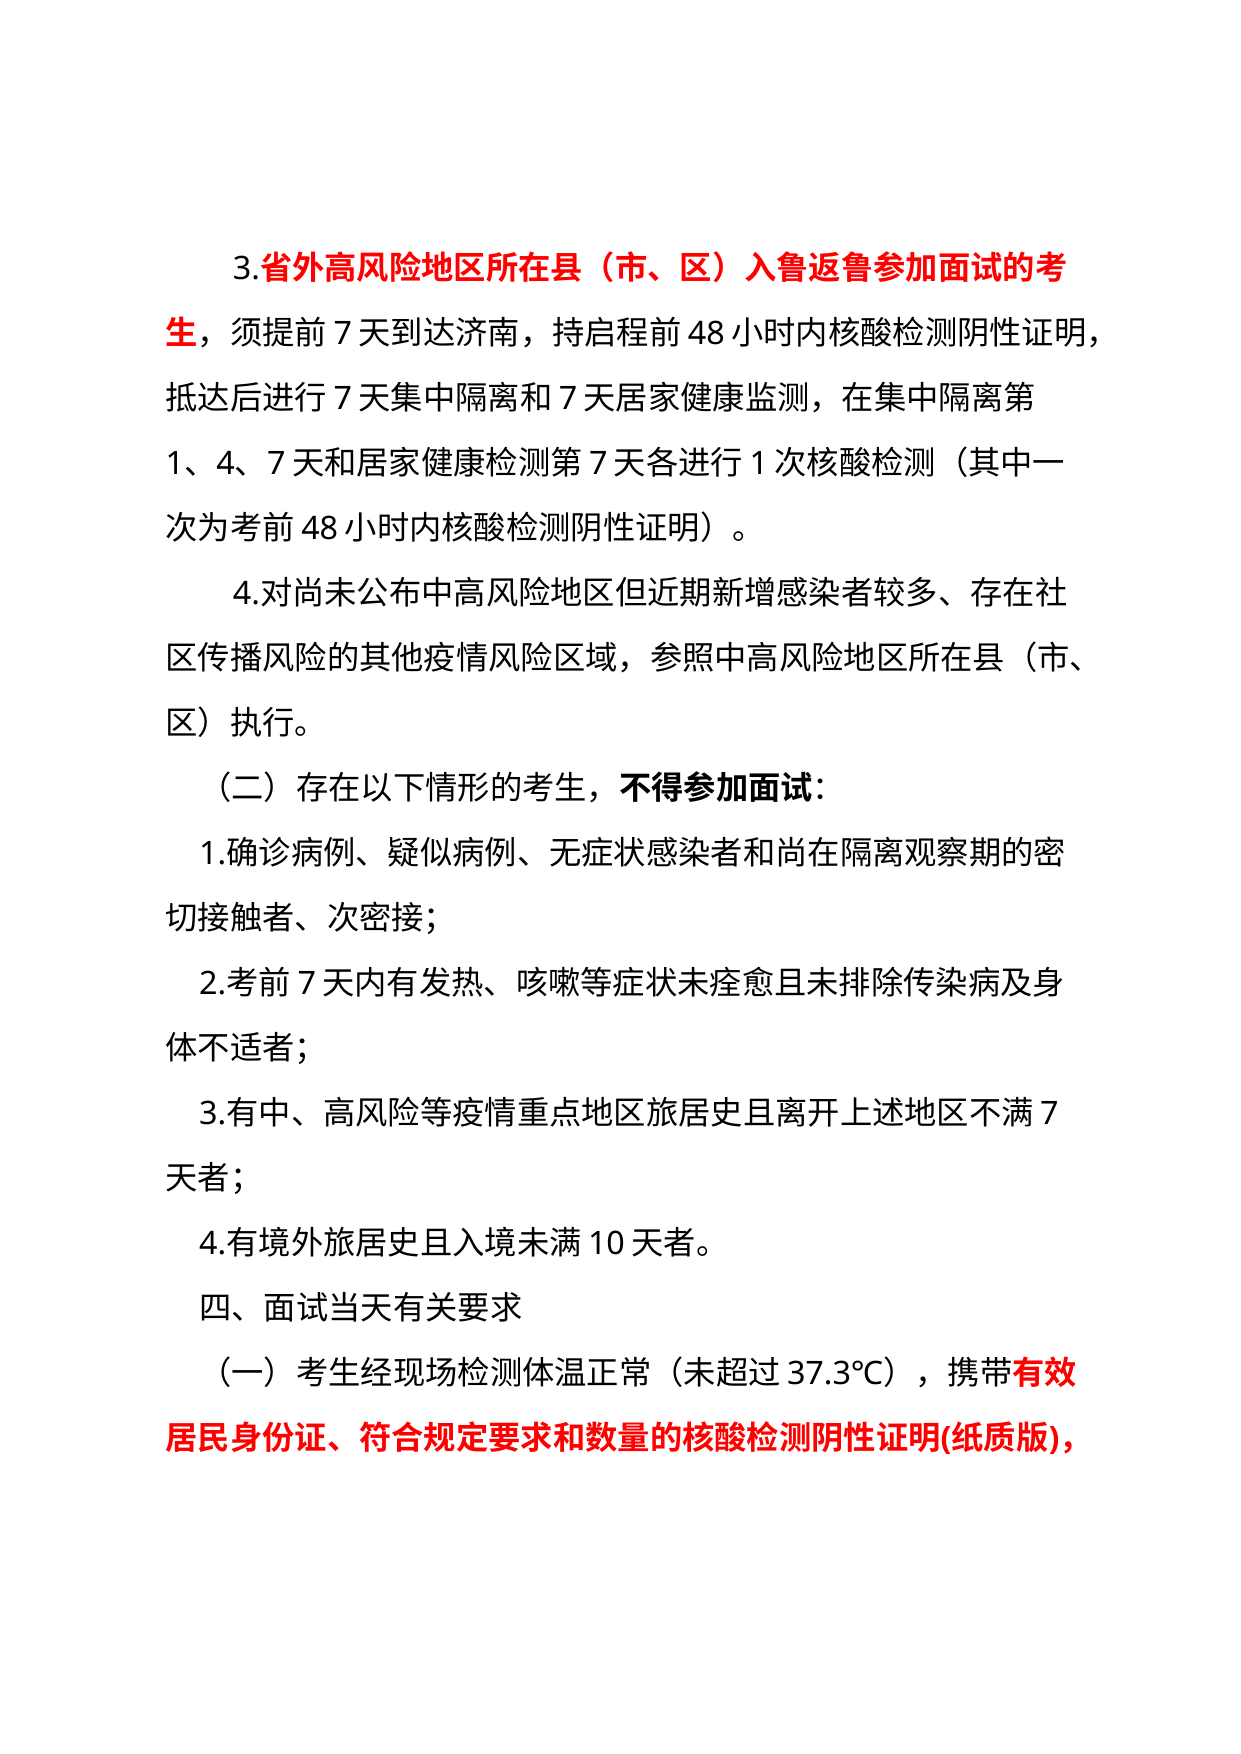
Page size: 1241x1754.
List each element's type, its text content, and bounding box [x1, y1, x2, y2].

text 4.有境外旅居史且入境未满10天者。 [165, 1208, 1087, 1273]
text 4.对尚未公布中高风险地区但近期新增感染者较多、存在社区传播风险的其他疫情风险区域，参照中高风险地区所在县（市、区）执行。 [165, 558, 1087, 753]
text 1.确诊病例、疑似病例、无症状感染者和尚在隔离观察期的密切接触者、次密接； [165, 818, 1087, 948]
text 3.有中、高风险等疫情重点地区旅居史且离开上述地区不满7天者； [165, 1078, 1087, 1208]
text （二）存在以下情形的考生，不得参加面试： [165, 753, 1087, 818]
text 2.考前7天内有发热、咳嗽等症状未痊愈且未排除传染病及身体不适者； [165, 948, 1087, 1078]
text 3.省外高风险地区所在县（市、区）入鲁返鲁参加面试的考生，须提前7天到达济南，持启程前48小时内核酸检测阴性证明，抵达后进行7天集中隔离和7天居家健康监测，在集中隔离第1、4、7天和居家健康检测第7天各进行1次核酸检测（其中一次为考前48小时内核酸检测阴性证明）。 [165, 233, 1087, 558]
text 四、面试当天有关要求 [165, 1273, 1087, 1338]
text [165, 1338, 1087, 1468]
